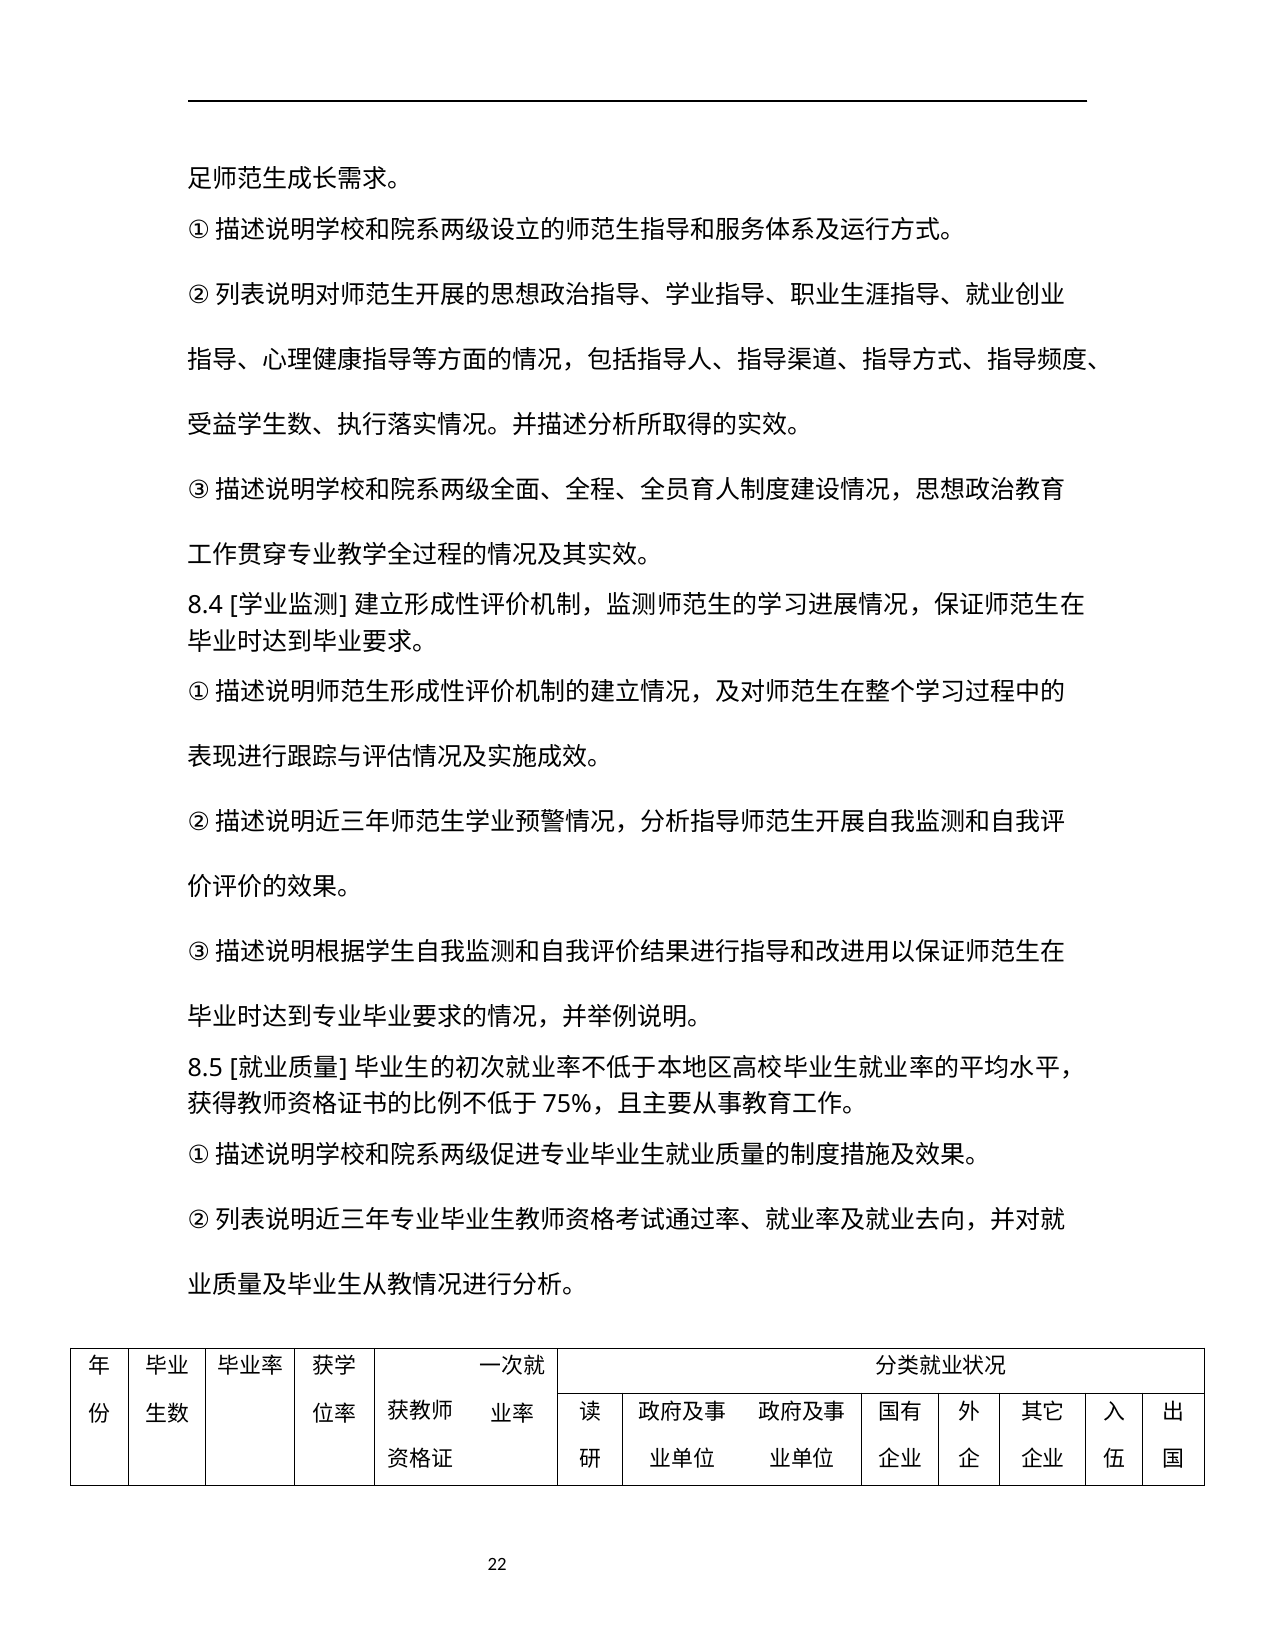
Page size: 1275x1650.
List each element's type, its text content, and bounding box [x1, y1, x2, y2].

table_header 年份 [71, 1349, 128, 1485]
text ③描述说明学校和院系两级全面、全程、全员育人制度建设情况，思想政治教育工作贯穿专业教学全过程的情况及其实效。 [187, 455, 1087, 585]
table_cell 国有企业 [862, 1394, 938, 1485]
text ①描述说明学校和院系两级设立的师范生指导和服务体系及运行方式。 [187, 195, 1087, 260]
text ②列表说明近三年专业毕业生教师资格考试通过率、就业率及就业去向，并对就业质量及毕业生从教情况进行分析。 [187, 1185, 1087, 1315]
table_header 分类就业状况 [677, 1349, 1204, 1393]
table_header 一次就业率 [466, 1349, 557, 1485]
text ②描述说明近三年师范生学业预警情况，分析指导师范生开展自我监测和自我评价评价的效果。 [187, 787, 1087, 917]
table_cell 其它企业 [1000, 1394, 1085, 1485]
table_cell 出国 [1143, 1394, 1204, 1485]
table_cell 政府及事业单位（非教育部门） [742, 1394, 861, 1485]
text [187, 159, 1087, 195]
text 8.4 [学业监测] 建立形成性评价机制，监测师范生的学习进展情况，保证师范生在毕业时达到毕业要求。 [187, 585, 1087, 657]
table_cell 读研 [558, 1394, 622, 1485]
text ①描述说明师范生形成性评价机制的建立情况，及对师范生在整个学习过程中的表现进行跟踪与评估情况及实施成效。 [187, 657, 1087, 787]
table_cell 政府及事业单位（教育部门） [623, 1394, 742, 1485]
table_header 获学位率 [295, 1349, 374, 1485]
table_cell 外企 [939, 1394, 999, 1485]
text ①描述说明学校和院系两级促进专业毕业生就业质量的制度措施及效果。 [187, 1120, 1087, 1185]
text ③描述说明根据学生自我监测和自我评价结果进行指导和改进用以保证师范生在毕业时达到专业毕业要求的情况，并举例说明。 [187, 917, 1087, 1047]
table_header 毕业率 [206, 1349, 294, 1485]
text 8.5 [就业质量] 毕业生的初次就业率不低于本地区高校毕业生就业率的平均水平，获得教师资格证书的比例不低于75%，且主要从事教育工作。 [187, 1047, 1087, 1120]
text ②列表说明对师范生开展的思想政治指导、学业指导、职业生涯指导、就业创业指导、心理健康指导等方面的情况，包括指导人、指导渠道、指导方式、指导频度、受益学生数、执行落实情况。并描述分析所取得的实效。 [187, 260, 1087, 455]
table_header 毕业生数 [129, 1349, 205, 1485]
table_header [558, 1349, 677, 1393]
table_header 获教师资格证书率 [375, 1349, 466, 1485]
table_cell 入伍 [1086, 1394, 1142, 1485]
